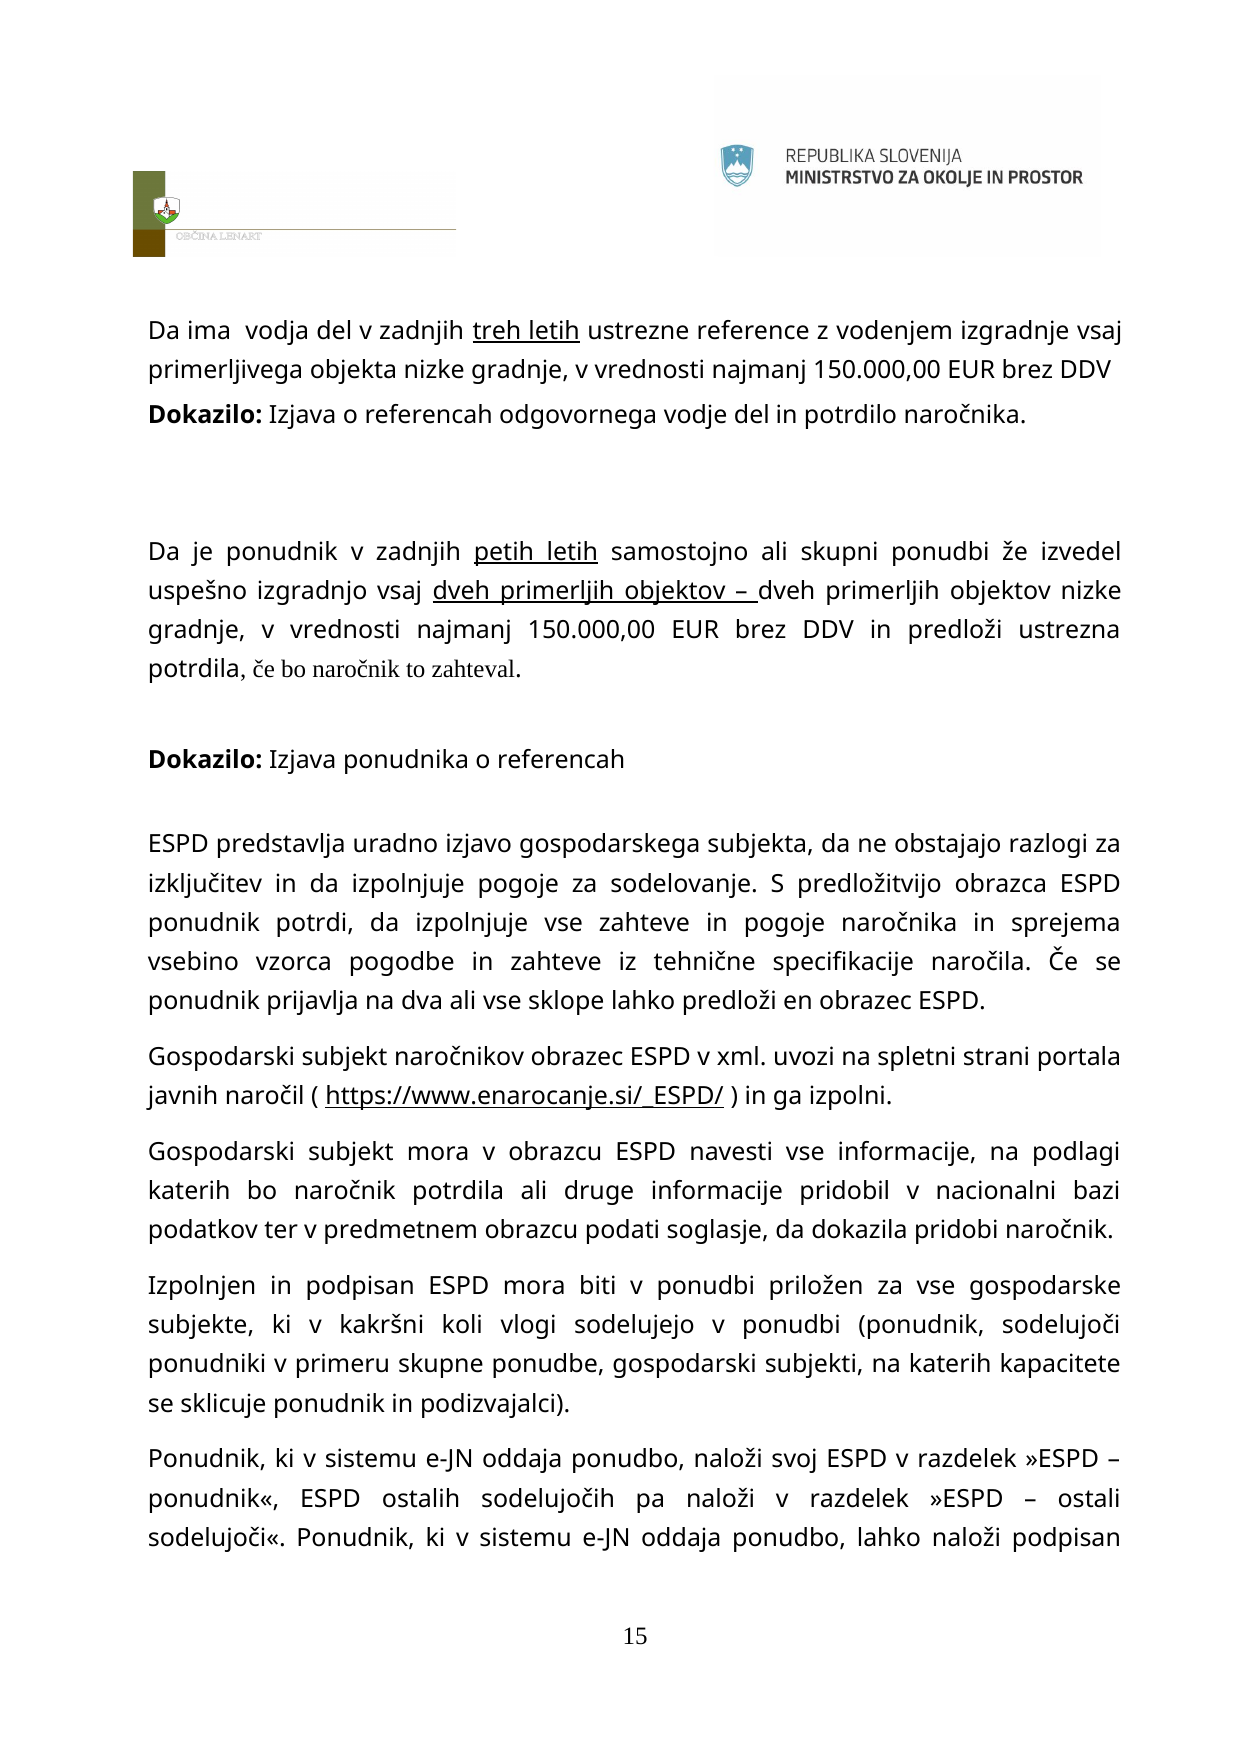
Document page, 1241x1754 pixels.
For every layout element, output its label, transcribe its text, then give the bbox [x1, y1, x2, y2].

text Gospodarski subjekt naročnikov obrazec ESPD v xml. uvozi na spletni strani portala javnih naročil ( https://www.enarocanje.si/_ESPD/ ) in ga izpolni. [148, 1038, 1122, 1112]
picture [713, 75, 1101, 257]
text ESPD predstavlja uradno izjavo gospodarskega subjekta, da ne obstajajo razlogi za izključitev in da izpolnjuje pogoje za sodelovanje. S predložitvijo obrazca ESPD ponudnik potrdi, da izpolnjuje vse zahteve in pogoje naročnika in sprejema vsebino vzorca pogodbe in zahteve iz tehnične specifikacije naročila. Če se ponudnik prijavlja na dva ali vse sklope lahko predloži en obrazec ESPD. [148, 826, 1122, 1017]
text Da je ponudnik v zadnjih petih letih samostojno ali skupni ponudbi že izvedel uspešno izgradnjo vsaj dveh primerljih objektov – dveh primerljih objektov nizke gradnje, v vrednosti najmanj 150.000,00 EUR brez DDV in predloži ustrezna potrdila, če bo naročnik to zahteval. [148, 533, 1122, 685]
text Izpolnjen in podpisan ESPD mora biti v ponudbi priložen za vse gospodarske subjekte, ki v kakršni koli vlogi sodelujejo v ponudbi (ponudnik, sodelujoči ponudniki v primeru skupne ponudbe, gospodarski subjekti, na katerih kapacitete se sklicuje ponudnik in podizvajalci). [148, 1268, 1122, 1419]
text Gospodarski subjekt mora v obrazcu ESPD navesti vse informacije, na podlagi katerih bo naročnik potrdila ali druge informacije pridobil v nacionalni bazi podatkov ter v predmetnem obrazcu podati soglasje, da dokazila pridobi naročnik. [148, 1133, 1122, 1246]
picture [132, 171, 457, 257]
text Dokazilo: Izjava ponudnika o referencah [148, 741, 1122, 776]
text Dokazilo: Izjava o referencah odgovornega vodje del in potrdilo naročnika. [148, 397, 1122, 431]
text Da ima vodja del v zadnjih treh letih ustrezne reference z vodenjem izgradnje vsaj primerljivega objekta nizke gradnje, v vrednosti najmanj 150.000,00 EUR brez DDV [148, 312, 1122, 386]
